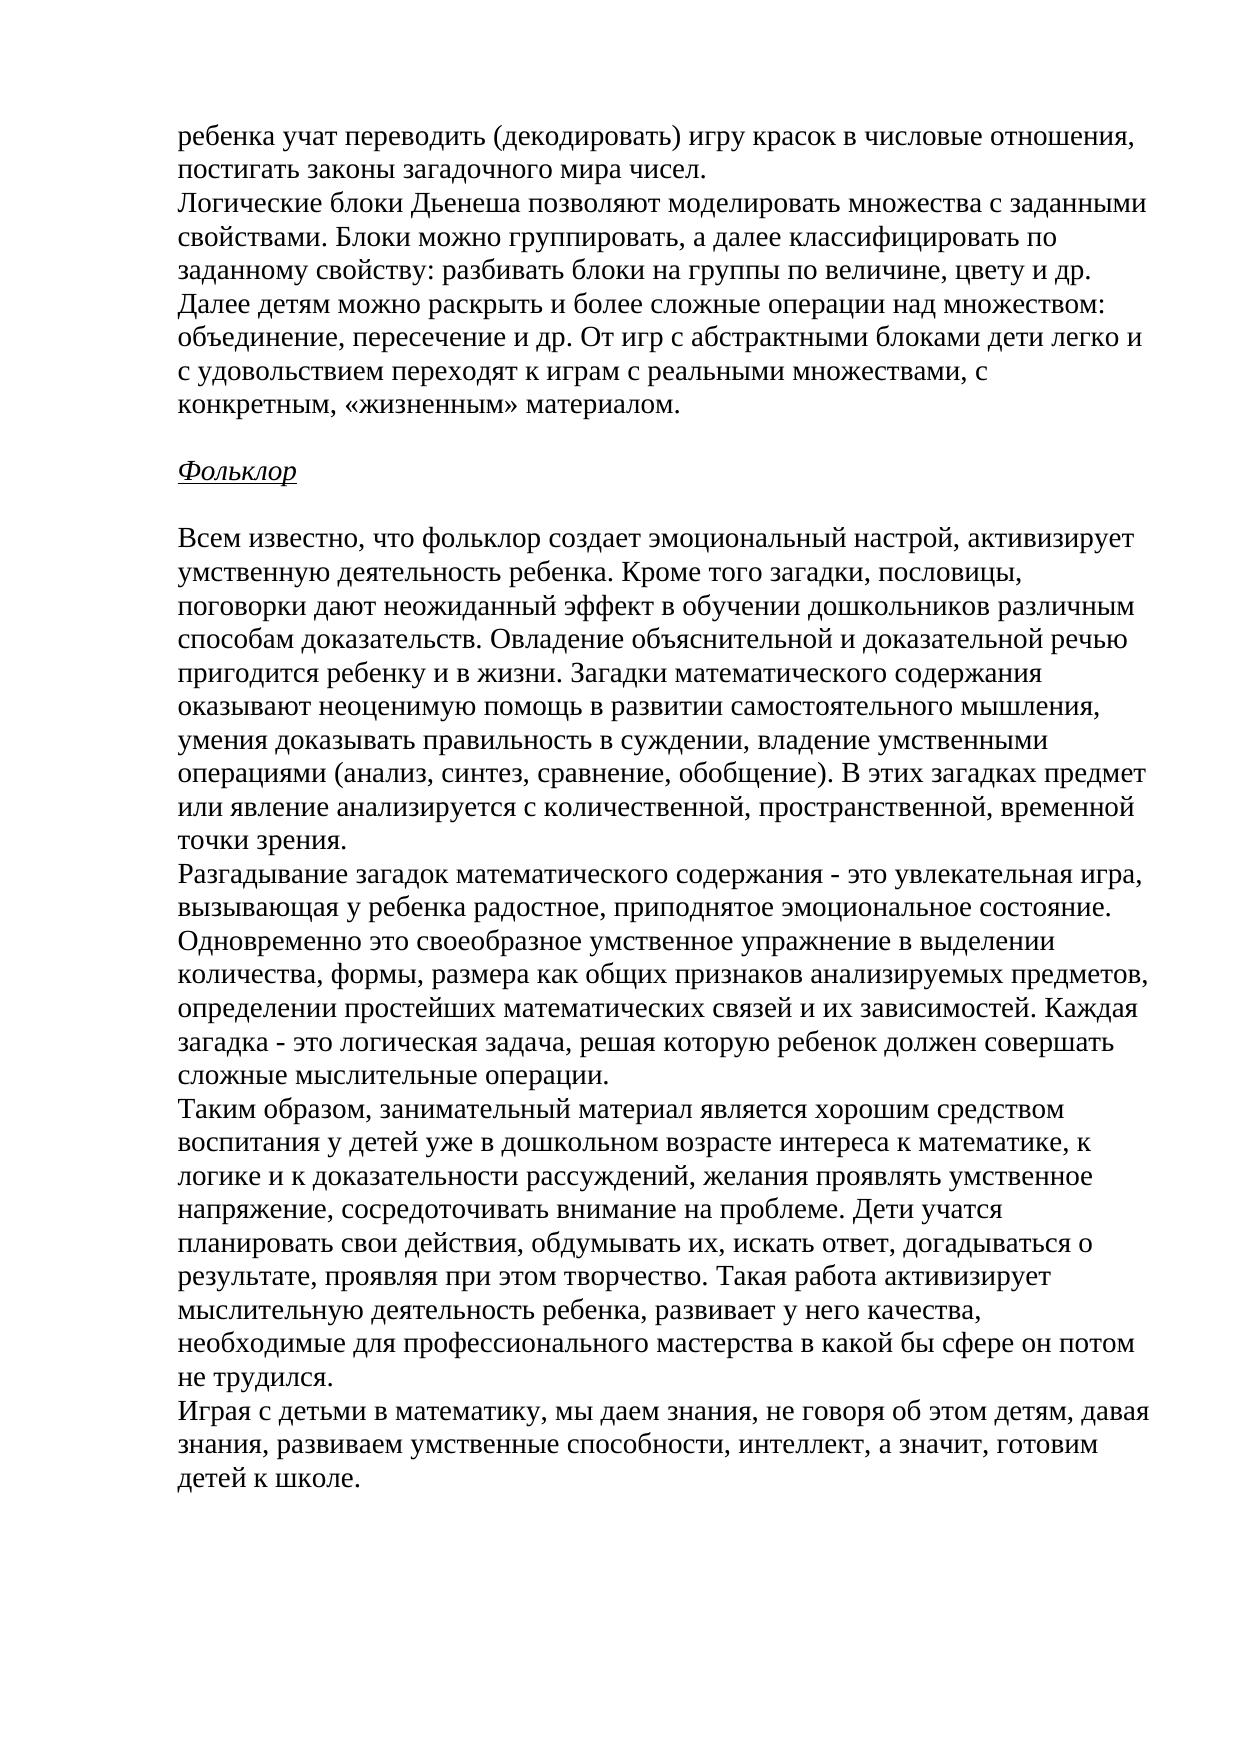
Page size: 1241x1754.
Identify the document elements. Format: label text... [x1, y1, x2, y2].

text Логические блоки Дьенеша позволяют моделировать множества с заданными свойствами. Блоки можно группировать, а далее классифицировать по заданному свойству: разбивать блоки на группы по величине, цвету и др. Далее детям можно раскрыть и более сложные операции над множеством: объединение, пересечение и др. От игр с абстрактными блоками дети легко и с удовольствием переходят к играм с реальными множествами, с конкретным, «жизненным» материалом. [177, 185, 1152, 420]
text Играя с детьми в математику, мы даем знания, не говоря об этом детям, давая знания, развиваем умственные способности, интеллект, а значит, готовим детей к школе. [177, 1393, 1152, 1493]
text Фольклор [177, 453, 1152, 487]
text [177, 118, 1152, 185]
text Таким образом, занимательный материал является хорошим средством воспитания у детей уже в дошкольном возрасте интереса к математике, к логике и к доказательности рассуждений, желания проявлять умственное напряжение, сосредоточивать внимание на проблеме. Дети учатся планировать свои действия, обдумывать их, искать ответ, догадываться о результате, проявляя при этом творчество. Такая работа активизирует мыслительную деятельность ребенка, развивает у него качества, необходимые для профессионального мастерства в какой бы сфере он потом не трудился. [177, 1091, 1152, 1393]
text Разгадывание загадок математического содержания - это увлекательная игра, вызывающая у ребенка радостное, приподнятое эмоциональное состояние. Одновременно это своеобразное умственное упражнение в выделении количества, формы, размера как общих признаков анализируемых предметов, определении простейших математических связей и их зависимостей. Каждая загадка - это логическая задача, решая которую ребенок должен совершать сложные мыслительные операции. [177, 856, 1152, 1091]
text Всем известно, что фольклор создает эмоциональный настрой, активизирует умственную деятельность ребенка. Кроме того загадки, пословицы, поговорки дают неожиданный эффект в обучении дошкольников различным способам доказательств. Овладение объяснительной и доказательной речью пригодится ребенку и в жизни. Загадки математического содержания оказывают неоценимую помощь в развитии самостоятельного мышления, умения доказывать правильность в суждении, владение умственными операциями (анализ, синтез, сравнение, обобщение). В этих загадках предмет или явление анализируется с количественной, пространственной, временной точки зрения. [177, 521, 1152, 856]
